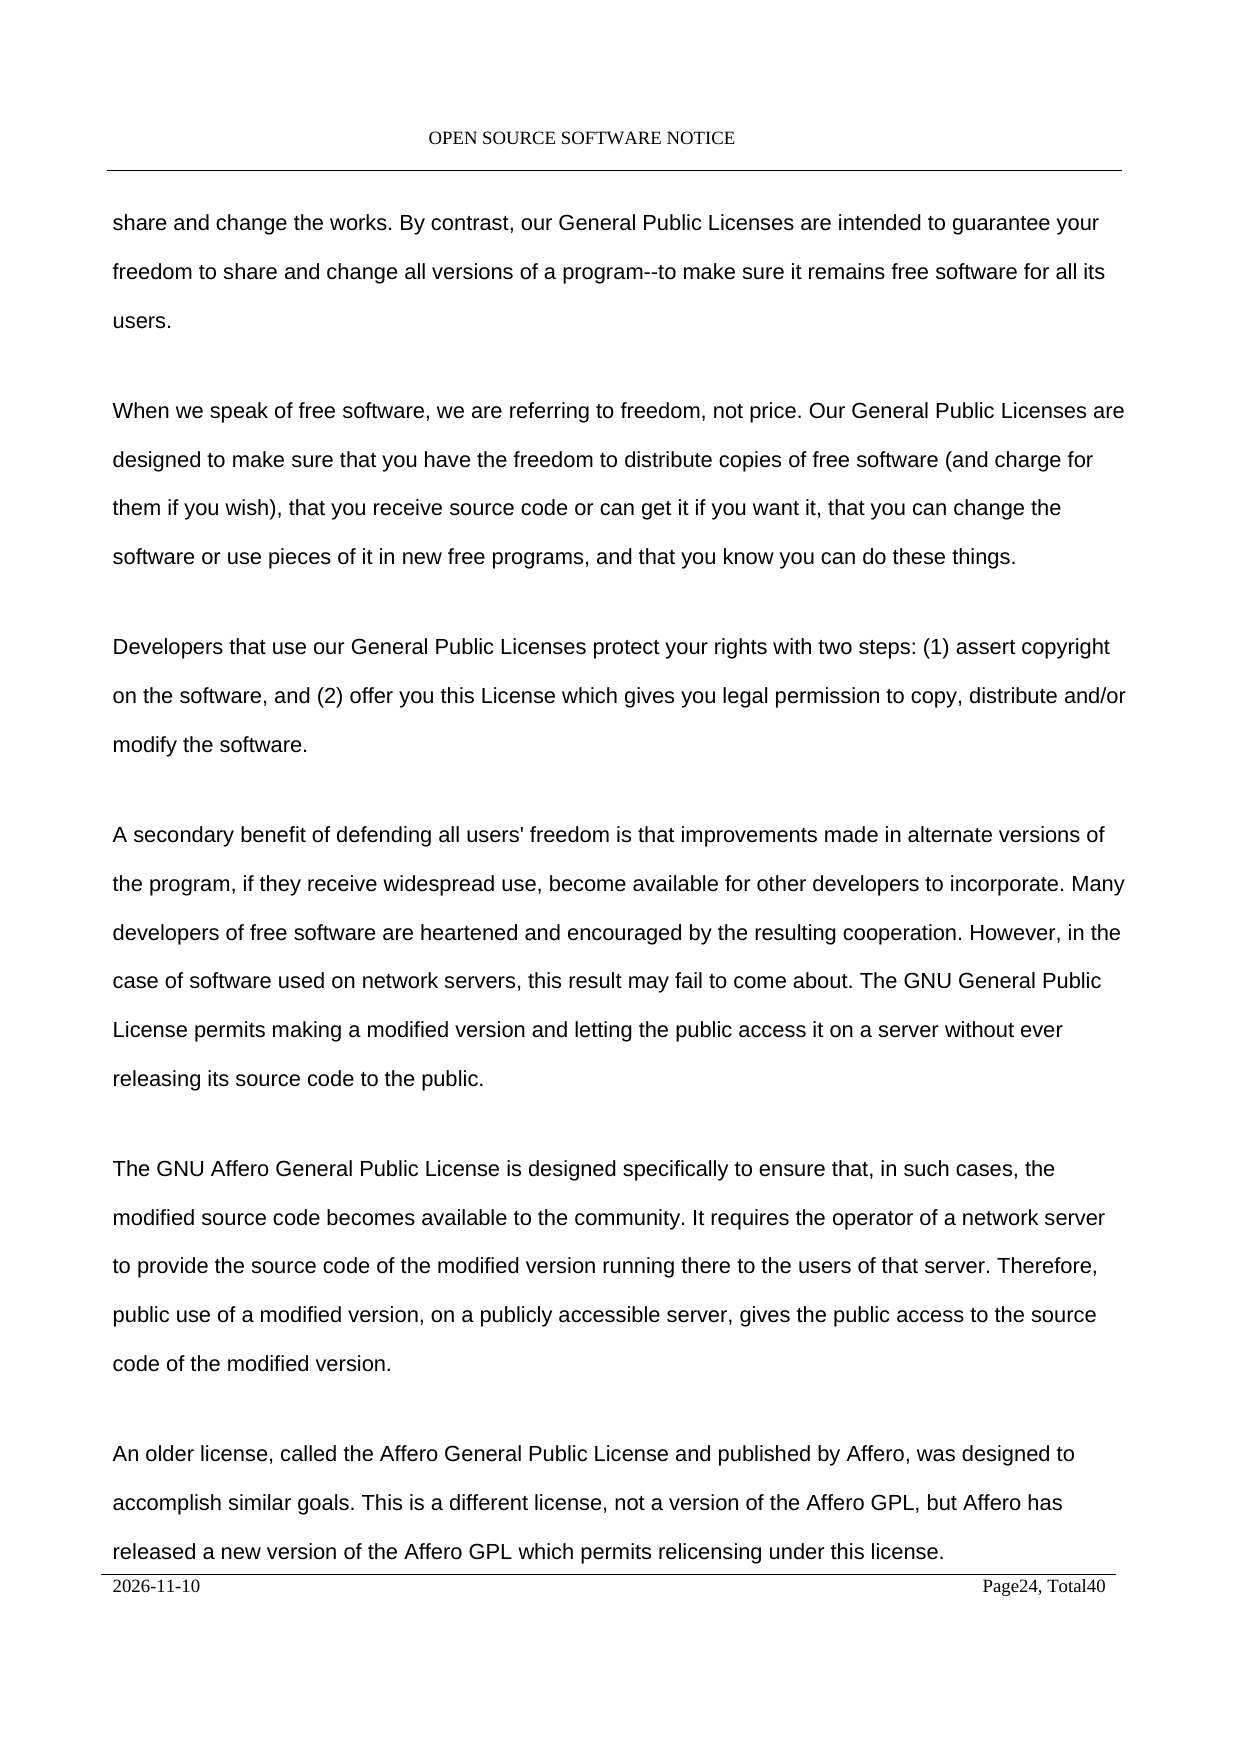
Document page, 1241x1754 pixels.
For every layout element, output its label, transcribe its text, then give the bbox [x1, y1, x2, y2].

text The GNU Affero General Public License is designed specifically to ensure that, in such cases, the modified source code becomes available to the community. It requires the operator of a network server to provide the source code of the modified version running there to the users of that server. Therefore, public use of a modified version, on a publicly accessible server, gives the public access to the source code of the modified version. [112, 1152, 1128, 1380]
text When we speak of free software, we are referring to freedom, not price. Our General Public Licenses are designed to make sure that you have the freedom to distribute copies of free software (and charge for them if you wish), that you receive source code or can get it if you want it, that you can change the software or use pieces of it in new free programs, and that you know you can do these things. [112, 394, 1128, 573]
text An older license, called the Affero General Public License and published by Affero, was designed to accomplish similar goals. This is a different license, not a version of the Affero GPL, but Affero has released a new version of the Affero GPL which permits relicensing under this license. [112, 1437, 1128, 1567]
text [112, 206, 1128, 336]
text Developers that use our General Public Licenses protect your rights with two steps: (1) assert copyright on the software, and (2) offer you this License which gives you legal permission to copy, distribute and/or modify the software. [112, 631, 1128, 761]
text A secondary benefit of defending all users' freedom is that improvements made in alternate versions of the program, if they receive widespread use, become available for other developers to incorporate. Many developers of free software are heartened and encouraged by the resulting cooperation. However, in the case of software used on network servers, this result may fail to come about. The GNU General Public License permits making a modified version and letting the public access it on a server without ever releasing its source code to the public. [112, 818, 1128, 1094]
